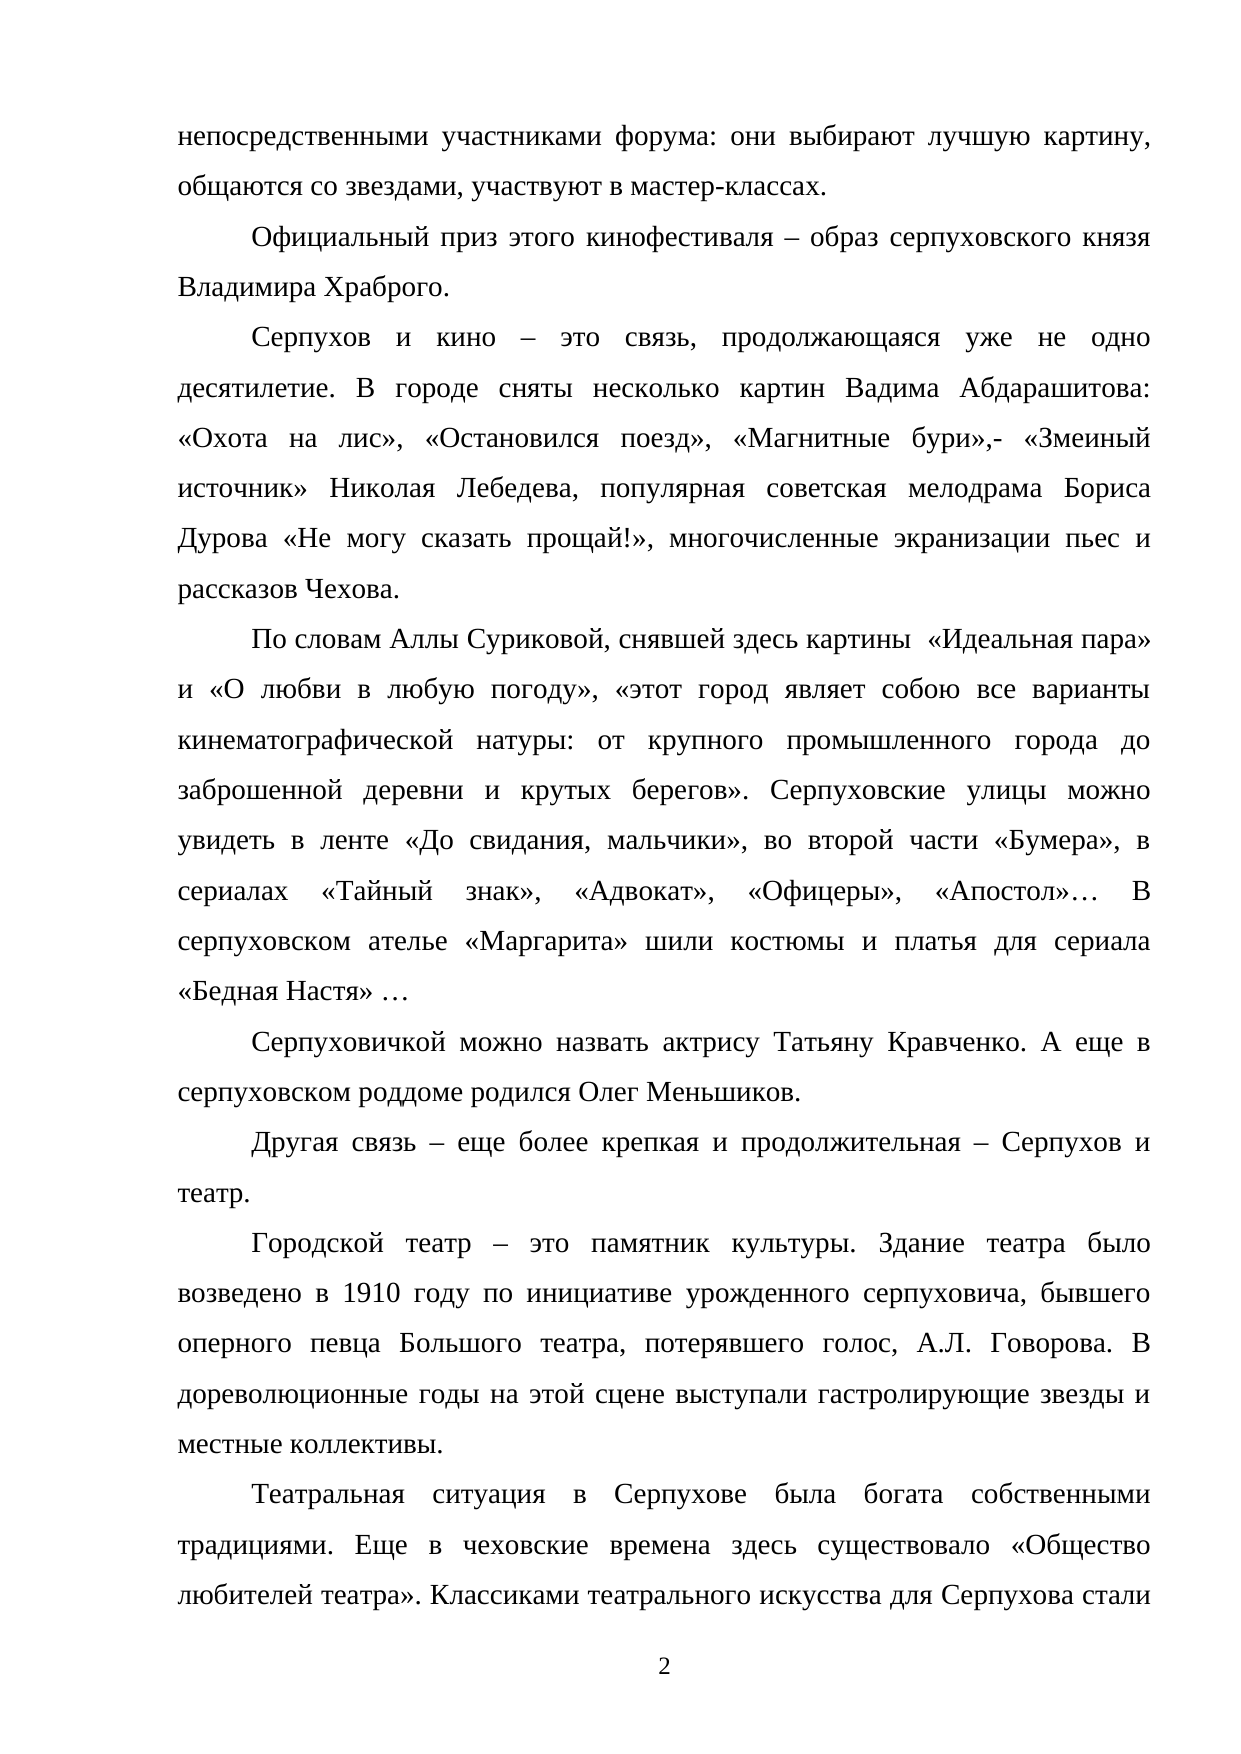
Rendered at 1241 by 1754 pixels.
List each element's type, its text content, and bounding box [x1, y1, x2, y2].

text По словам Аллы Суриковой, снявшей здесь картины «Идеальная пара» и «О любви в любую погоду», «этот город являет собою все варианты кинематографической натуры: от крупного промышленного города до заброшенной деревни и крутых берегов». Серпуховские улицы можно увидеть в ленте «До свидания, мальчики», во второй части «Бумера», в сериалах «Тайный знак», «Адвокат», «Офицеры», «Апостол»… В серпуховском ателье «Маргарита» шили костюмы и платья для сериала «Бедная Настя» … [177, 621, 1152, 1007]
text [177, 118, 1152, 202]
text Другая связь – еще более крепкая и продолжительная – Серпухов и театр. [177, 1124, 1152, 1208]
text Официальный приз этого кинофестиваля – образ серпуховского князя Владимира Храброго. [177, 219, 1152, 303]
text Городской театр – это памятник культуры. Здание театра было возведено в 1910 году по инициативе урожденного серпуховича, бывшего оперного певца Большого театра, потерявшего голос, А.Л. Говорова. В дореволюционные годы на этой сцене выступали гастролирующие звезды и местные коллективы. [177, 1225, 1152, 1460]
text Серпуховичкой можно назвать актрису Татьяну Кравченко. А еще в серпуховском роддоме родился Олег Меньшиков. [177, 1024, 1152, 1108]
text Серпухов и кино – это связь, продолжающаяся уже не одно десятилетие. В городе сняты несколько картин Вадима Абдарашитова: «Охота на лис», «Остановился поезд», «Магнитные бури»,- «Змеиный источник» Николая Лебедева, популярная советская мелодрама Бориса Дурова «Не могу сказать прощай!», многочисленные экранизации пьес и рассказов Чехова. [177, 319, 1152, 604]
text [177, 1477, 1152, 1611]
